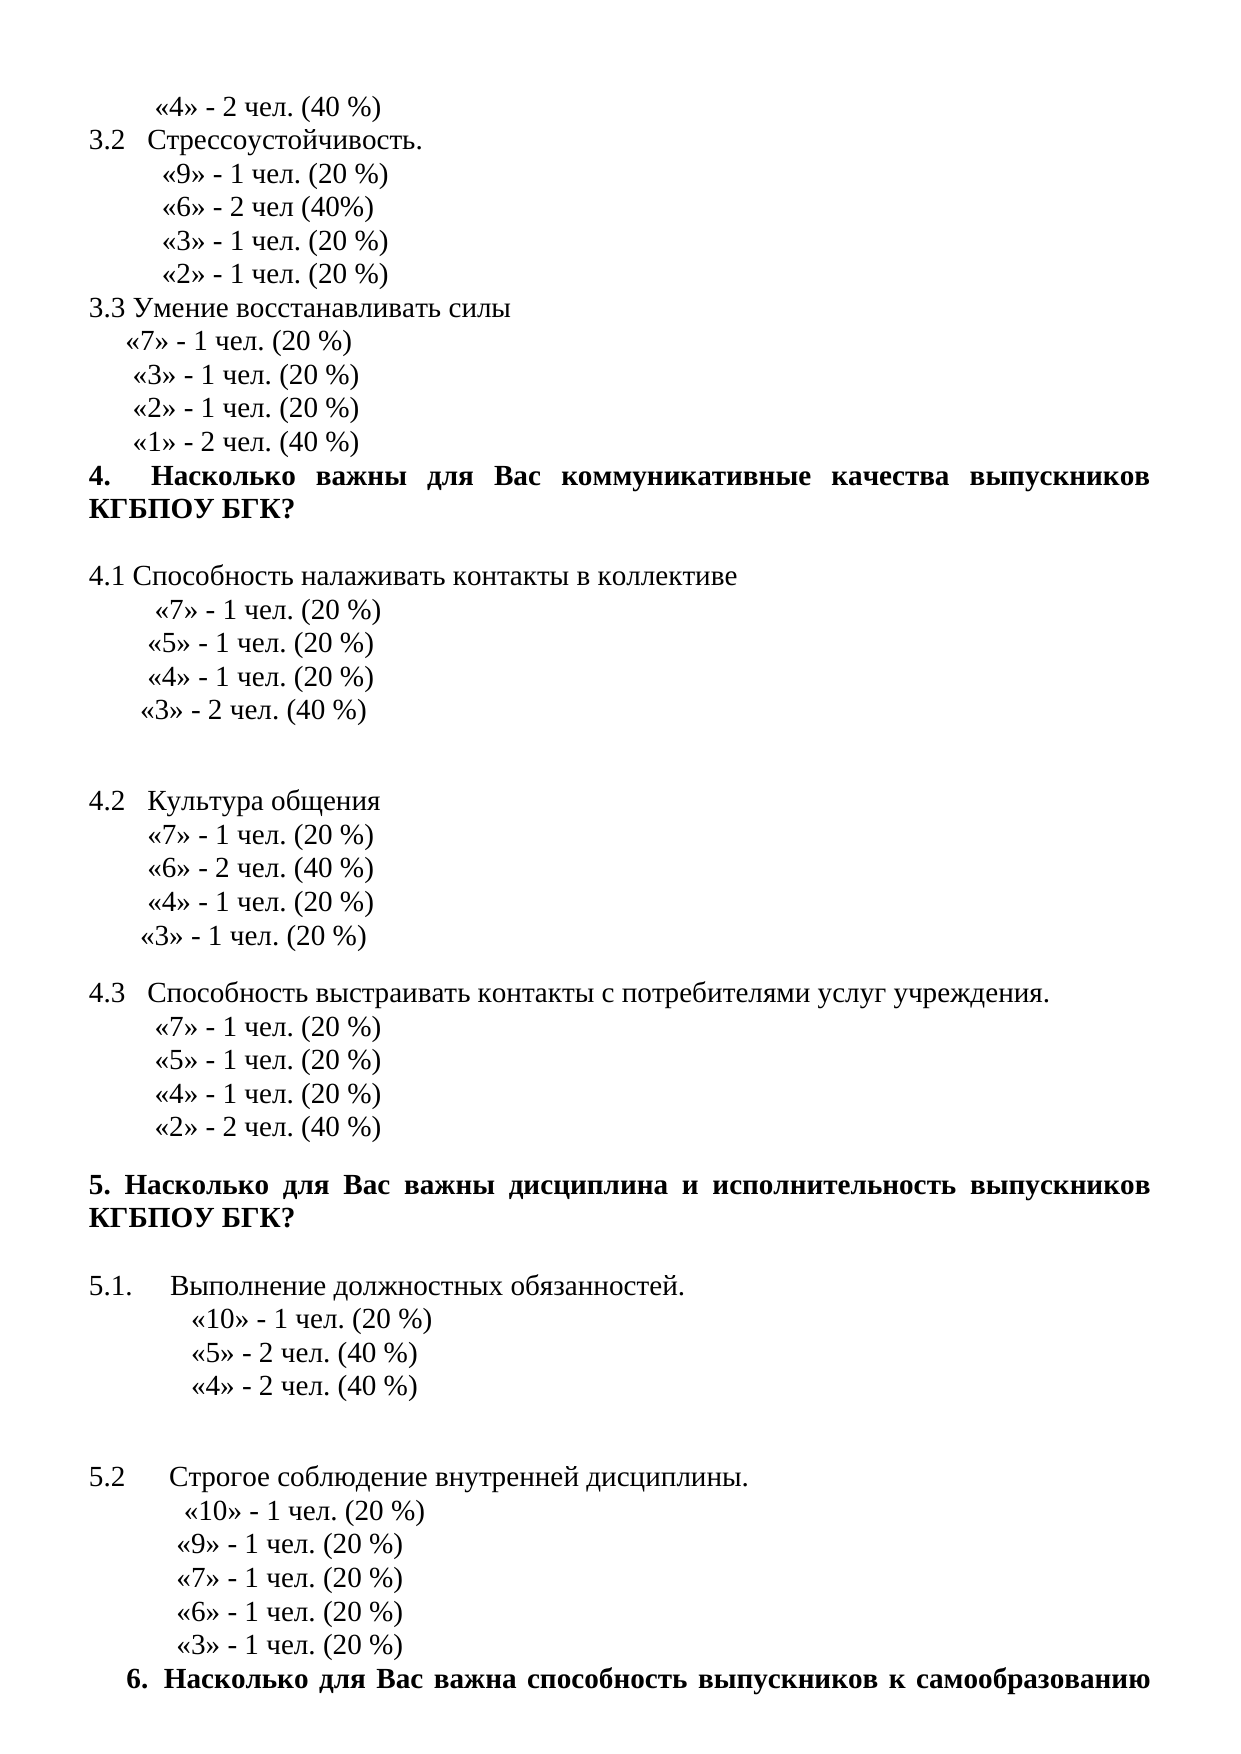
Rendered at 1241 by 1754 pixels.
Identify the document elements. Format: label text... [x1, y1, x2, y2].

text «4» - 1 чел. (20 %) [89, 659, 1151, 692]
text 5. Насколько для Вас важны дисциплина и исполнительность выпускников КГБПОУ БГК? [89, 1167, 1151, 1234]
text 4.2 Культура общения [89, 783, 1151, 817]
text «2» - 1 чел. (20 %) [89, 256, 1151, 290]
text «3» - 1 чел. (20 %) [89, 357, 1151, 391]
text «6» - 1 чел. (20 %) [89, 1594, 1151, 1627]
text «10» - 1 чел. (20 %) [89, 1493, 1151, 1527]
text 5.2 Строгое соблюдение внутренней дисциплины. [89, 1459, 1151, 1493]
text «5» - 1 чел. (20 %) [89, 1042, 1151, 1076]
text «4» - 1 чел. (20 %) [89, 1076, 1151, 1109]
text «5» - 2 чел. (40 %) [89, 1335, 1151, 1368]
text «3» - 1 чел. (20 %) [89, 1627, 1151, 1661]
text «4» - 2 чел. (40 %) [89, 89, 1151, 122]
text «4» - 2 чел. (40 %) [89, 1368, 1151, 1402]
text «1» - 2 чел. (40 %) [89, 424, 1151, 458]
text «10» - 1 чел. (20 %) [89, 1301, 1151, 1335]
text «5» - 1 чел. (20 %) [89, 625, 1151, 659]
text «7» - 1 чел. (20 %) [89, 323, 1151, 357]
text «7» - 1 чел. (20 %) [89, 817, 1151, 851]
text «3» - 2 чел. (40 %) [89, 692, 1151, 726]
text 3.2 Стрессоустойчивость. [89, 122, 1151, 156]
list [126, 1661, 1151, 1694]
text «2» - 2 чел. (40 %) [89, 1109, 1151, 1143]
text «7» - 1 чел. (20 %) [89, 1009, 1151, 1042]
text «4» - 1 чел. (20 %) [89, 884, 1151, 918]
text «3» - 1 чел. (20 %) [89, 918, 1151, 951]
text «3» - 1 чел. (20 %) [89, 223, 1151, 256]
text «6» - 2 чел. (40 %) [89, 851, 1151, 884]
text 3.3 Умение восстанавливать силы [89, 290, 1151, 323]
text 4.3 Способность выстраивать контакты с потребителями услуг учреждения. [89, 975, 1151, 1009]
text «7» - 1 чел. (20 %) [89, 592, 1151, 625]
text «2» - 1 чел. (20 %) [89, 391, 1151, 424]
text 4.1 Способность налаживать контакты в коллективе [89, 558, 1151, 592]
text «9» - 1 чел. (20 %) [89, 1527, 1151, 1560]
text «7» - 1 чел. (20 %) [89, 1560, 1151, 1594]
text «6» - 2 чел (40%) [89, 189, 1151, 223]
text 4. Насколько важны для Вас коммуникативные качества выпускников КГБПОУ БГК? [89, 458, 1151, 525]
list Выполнение должностных обязанностей. [89, 1268, 1151, 1301]
text «9» - 1 чел. (20 %) [89, 156, 1151, 189]
